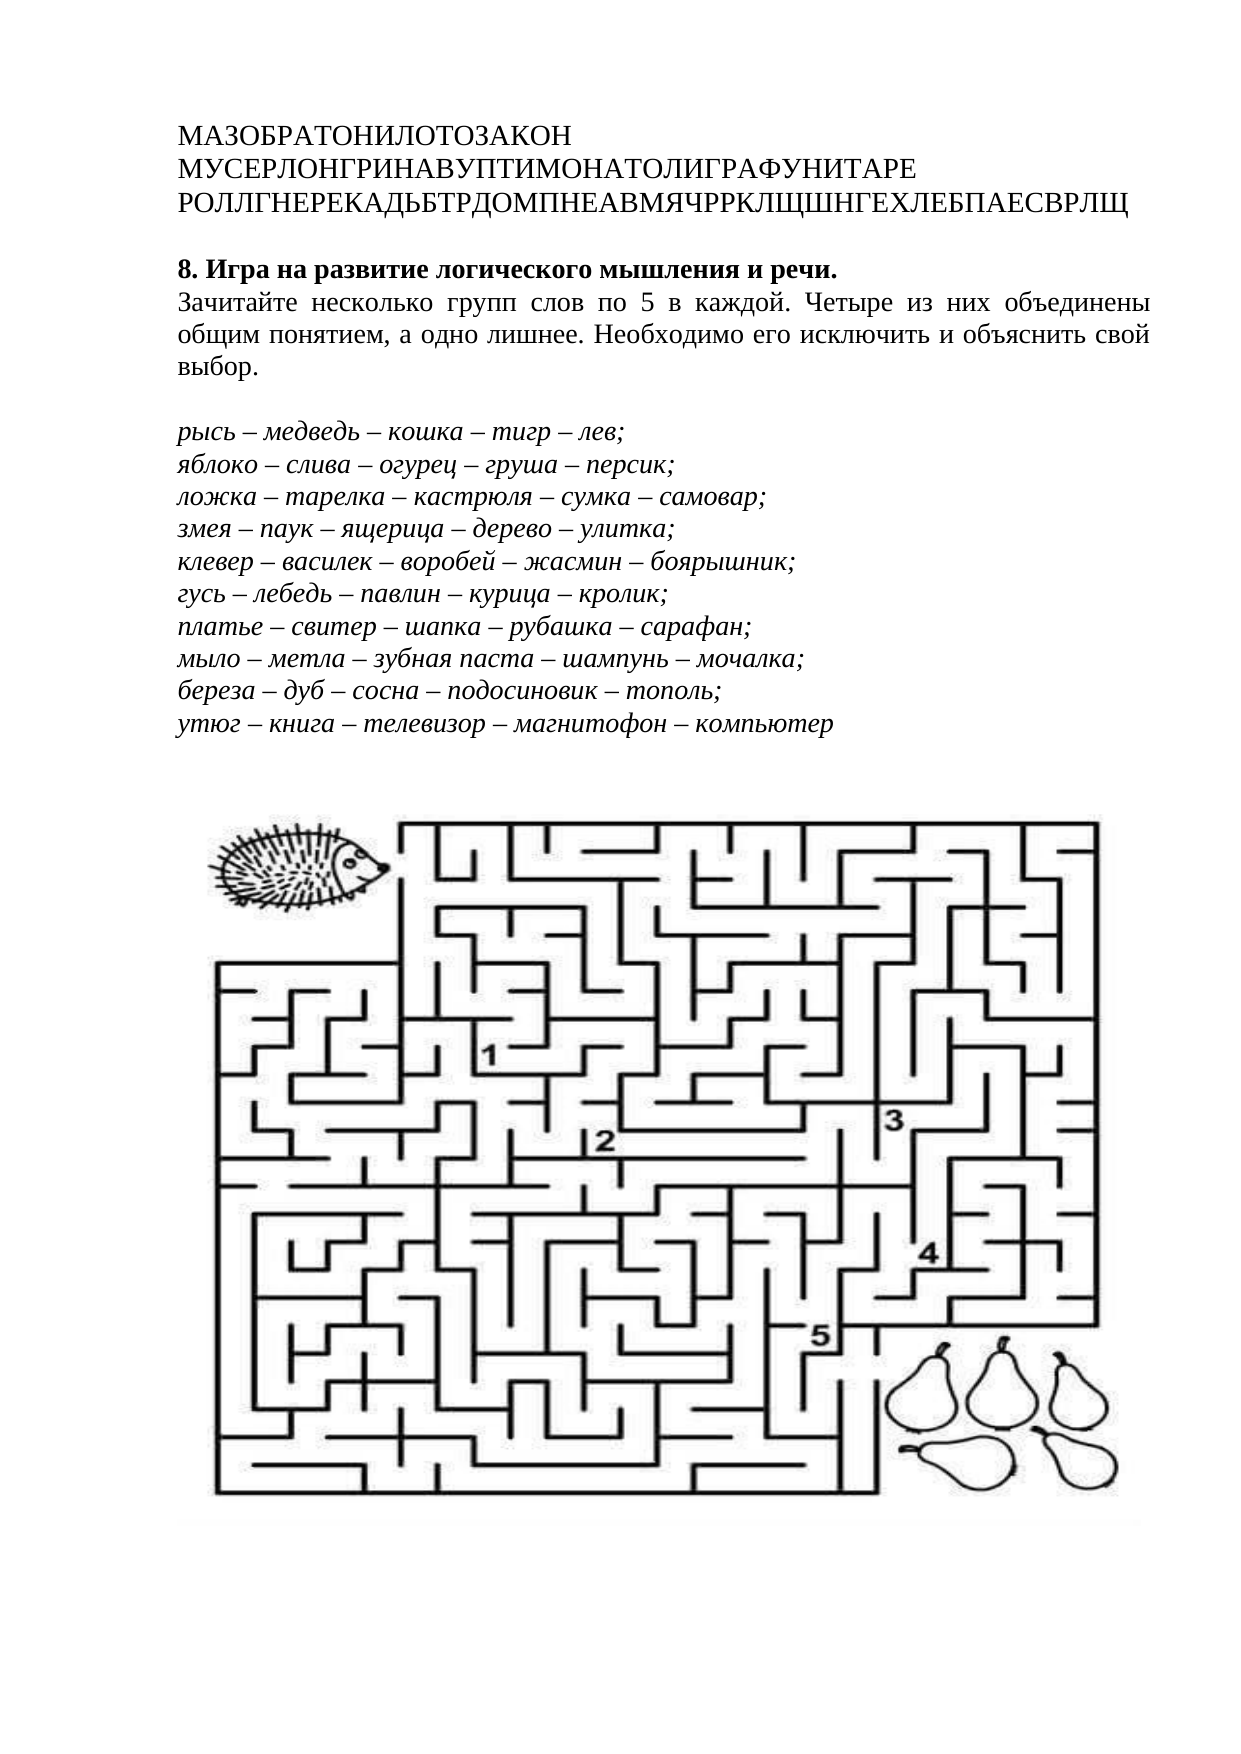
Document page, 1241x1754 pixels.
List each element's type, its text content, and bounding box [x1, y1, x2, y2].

text змея – паук – ящерица – дерево – улитка; [177, 511, 1152, 544]
picture [177, 791, 1142, 1526]
text рысь – медведь – кошка – тигр – лев; [177, 414, 1152, 447]
text береза – дуб – сосна – подосиновик – тополь; [177, 673, 1152, 706]
text ложка – тарелка – кастрюля – сумка – самовар; [177, 479, 1152, 511]
text утюг – книга – телевизор – магнитофон – компьютер [177, 706, 1152, 738]
text МАЗОБРАТОНИЛОТОЗАКОН МУСЕРЛОНГРИНАВУПТИМОНАТОЛИГРАФУНИТАРЕ РОЛЛГНЕРЕКАДЬБТРДОМПНЕАВМЯЧРРКЛЩШНГЕХЛЕБПАЕСВРЛЩ [177, 118, 1152, 219]
text 8. Игра на развитие логического мышления и речи. [177, 252, 1152, 285]
text Зачитайте несколько групп слов по 5 в каждой. Четыре из них объединены общим понятием, а одно лишнее. Необходимо его исключить и объяснить свой выбор. [177, 285, 1152, 382]
text клевер – василек – воробей – жасмин – боярышник; [177, 544, 1152, 576]
text яблоко – слива – огурец – груша – персик; [177, 447, 1152, 479]
text гусь – лебедь – павлин – курица – кролик; [177, 576, 1152, 609]
text мыло – метла – зубная паста – шампунь – мочалка; [177, 641, 1152, 673]
text платье – свитер – шапка – рубашка – сарафан; [177, 609, 1152, 641]
